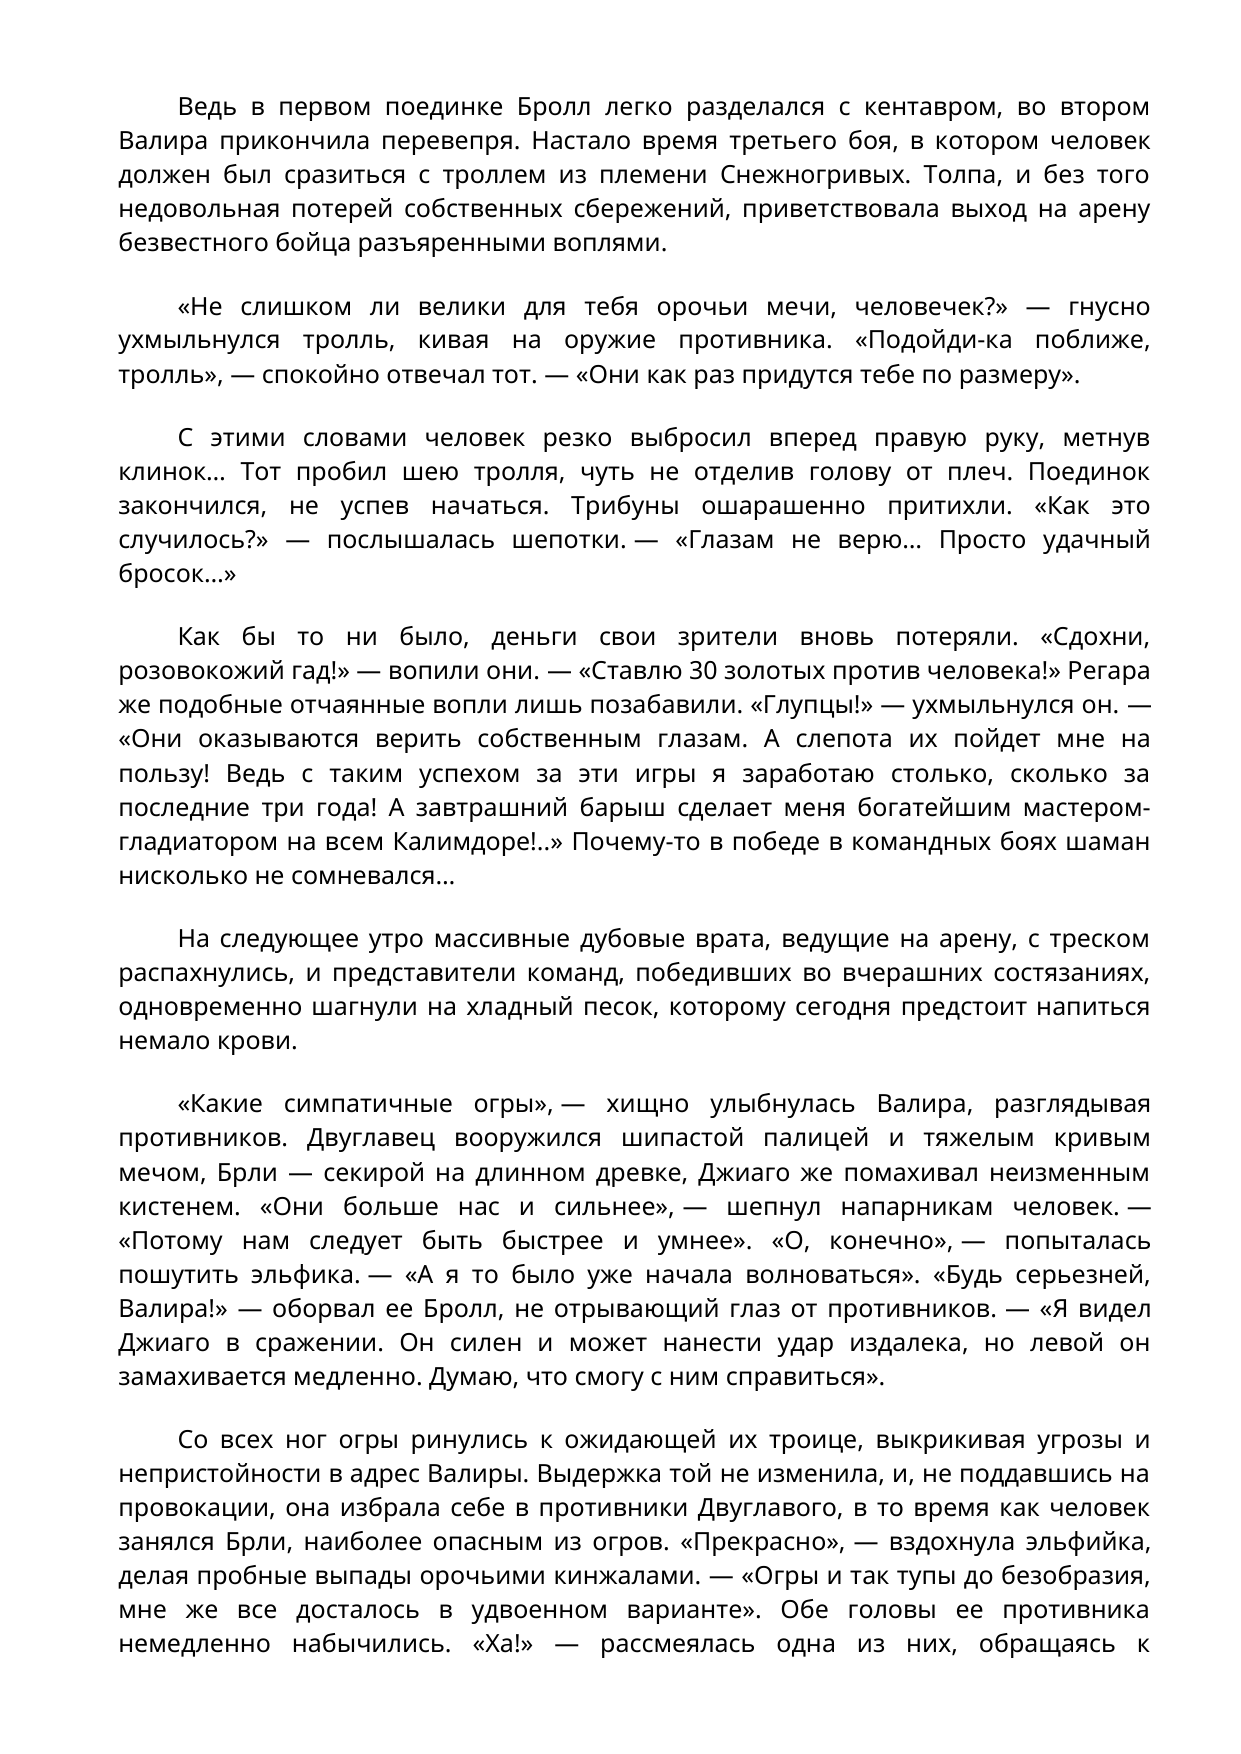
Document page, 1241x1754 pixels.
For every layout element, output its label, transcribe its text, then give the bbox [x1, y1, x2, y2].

text С этими словами человек резко выбросил вперед правую руку, метнув клинок… Тот пробил шею тролля, чуть не отделив голову от плеч. Поединок закончился, не успев начаться. Трибуны ошарашенно притихли. «Как это случилось?» — послышалась шепотки. — «Глазам не верю… Просто удачный бросок…» [118, 419, 1152, 590]
text Ведь в первом поединке Бролл легко разделался с кентавром, во втором Валира прикончила перевепря. Настало время третьего боя, в котором человек должен был сразиться с троллем из племени Снежногривых. Толпа, и без того недовольная потерей собственных сбережений, приветствовала выход на арену безвестного бойца разъяренными воплями. [118, 89, 1152, 259]
text На следующее утро массивные дубовые врата, ведущие на арену, с треском распахнулись, и представители команд, победивших во вчерашних состязаниях, одновременно шагнули на хладный песок, которому сегодня предстоит напиться немало крови. [118, 921, 1152, 1057]
text «Какие симпатичные огры», — хищно улыбнулась Валира, разглядывая противников. Двуглавец вооружился шипастой палицей и тяжелым кривым мечом, Брли — секирой на длинном древке, Джиаго же помахивал неизменным кистенем. «Они больше нас и сильнее», — шепнул напарникам человек. — «Потому нам следует быть быстрее и умнее». «О, конечно», — попыталась пошутить эльфика. — «А я то было уже начала волноваться». «Будь серьезней, Валира!» — оборвал ее Бролл, не отрывающий глаз от противников. — «Я видел Джиаго в сражении. Он силен и может нанести удар издалека, но левой он замахивается медленно. Думаю, что смогу с ним справиться». [118, 1086, 1152, 1393]
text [118, 1422, 1152, 1660]
text «Не слишком ли велики для тебя орочьи мечи, человечек?» — гнусно ухмыльнулся тролль, кивая на оружие противника. «Подойди-ка поближе, тролль», — спокойно отвечал тот. — «Они как раз придутся тебе по размеру». [118, 288, 1152, 390]
text Как бы то ни было, деньги свои зрители вновь потеряли. «Сдохни, розовокожий гад!» — вопили они. — «Ставлю 30 золотых против человека!» Регара же подобные отчаянные вопли лишь позабавили. «Глупцы!» — ухмыльнулся он. — «Они оказываются верить собственным глазам. А слепота их пойдет мне на пользу! Ведь с таким успехом за эти игры я заработаю столько, сколько за последние три года! А завтрашний барыш сделает меня богатейшим мастером-гладиатором на всем Калимдоре!..» Почему-то в победе в командных боях шаман нисколько не сомневался… [118, 619, 1152, 891]
